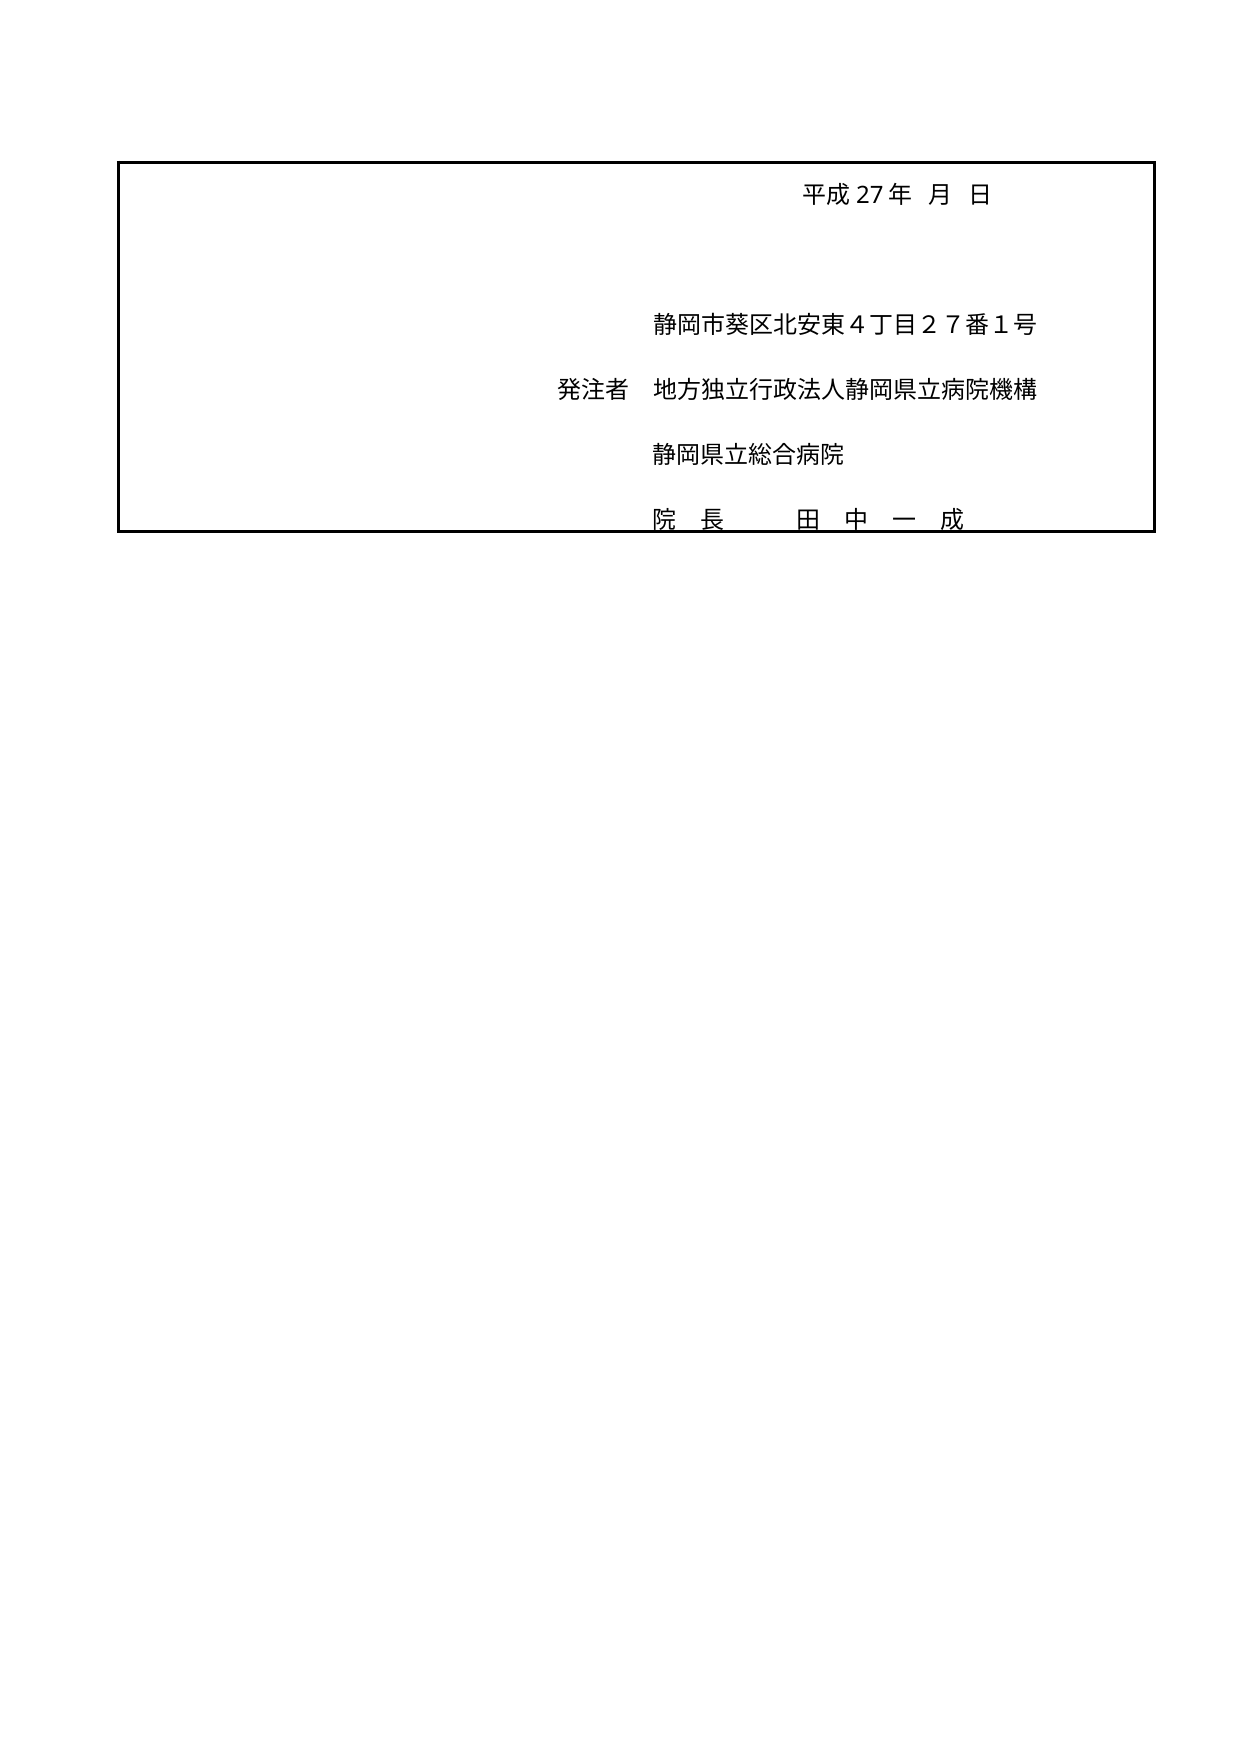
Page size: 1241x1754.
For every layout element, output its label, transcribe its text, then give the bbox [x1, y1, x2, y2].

table_cell 平成 27年 月 日 静岡市葵区北安東４丁目２７番１号 発注者 地方独立行政法人静岡県立病院機構 静岡県立総合病院 院 長 田 中 一 成 請負者 [120, 164, 1153, 529]
table_cell [1156, 161, 1167, 529]
